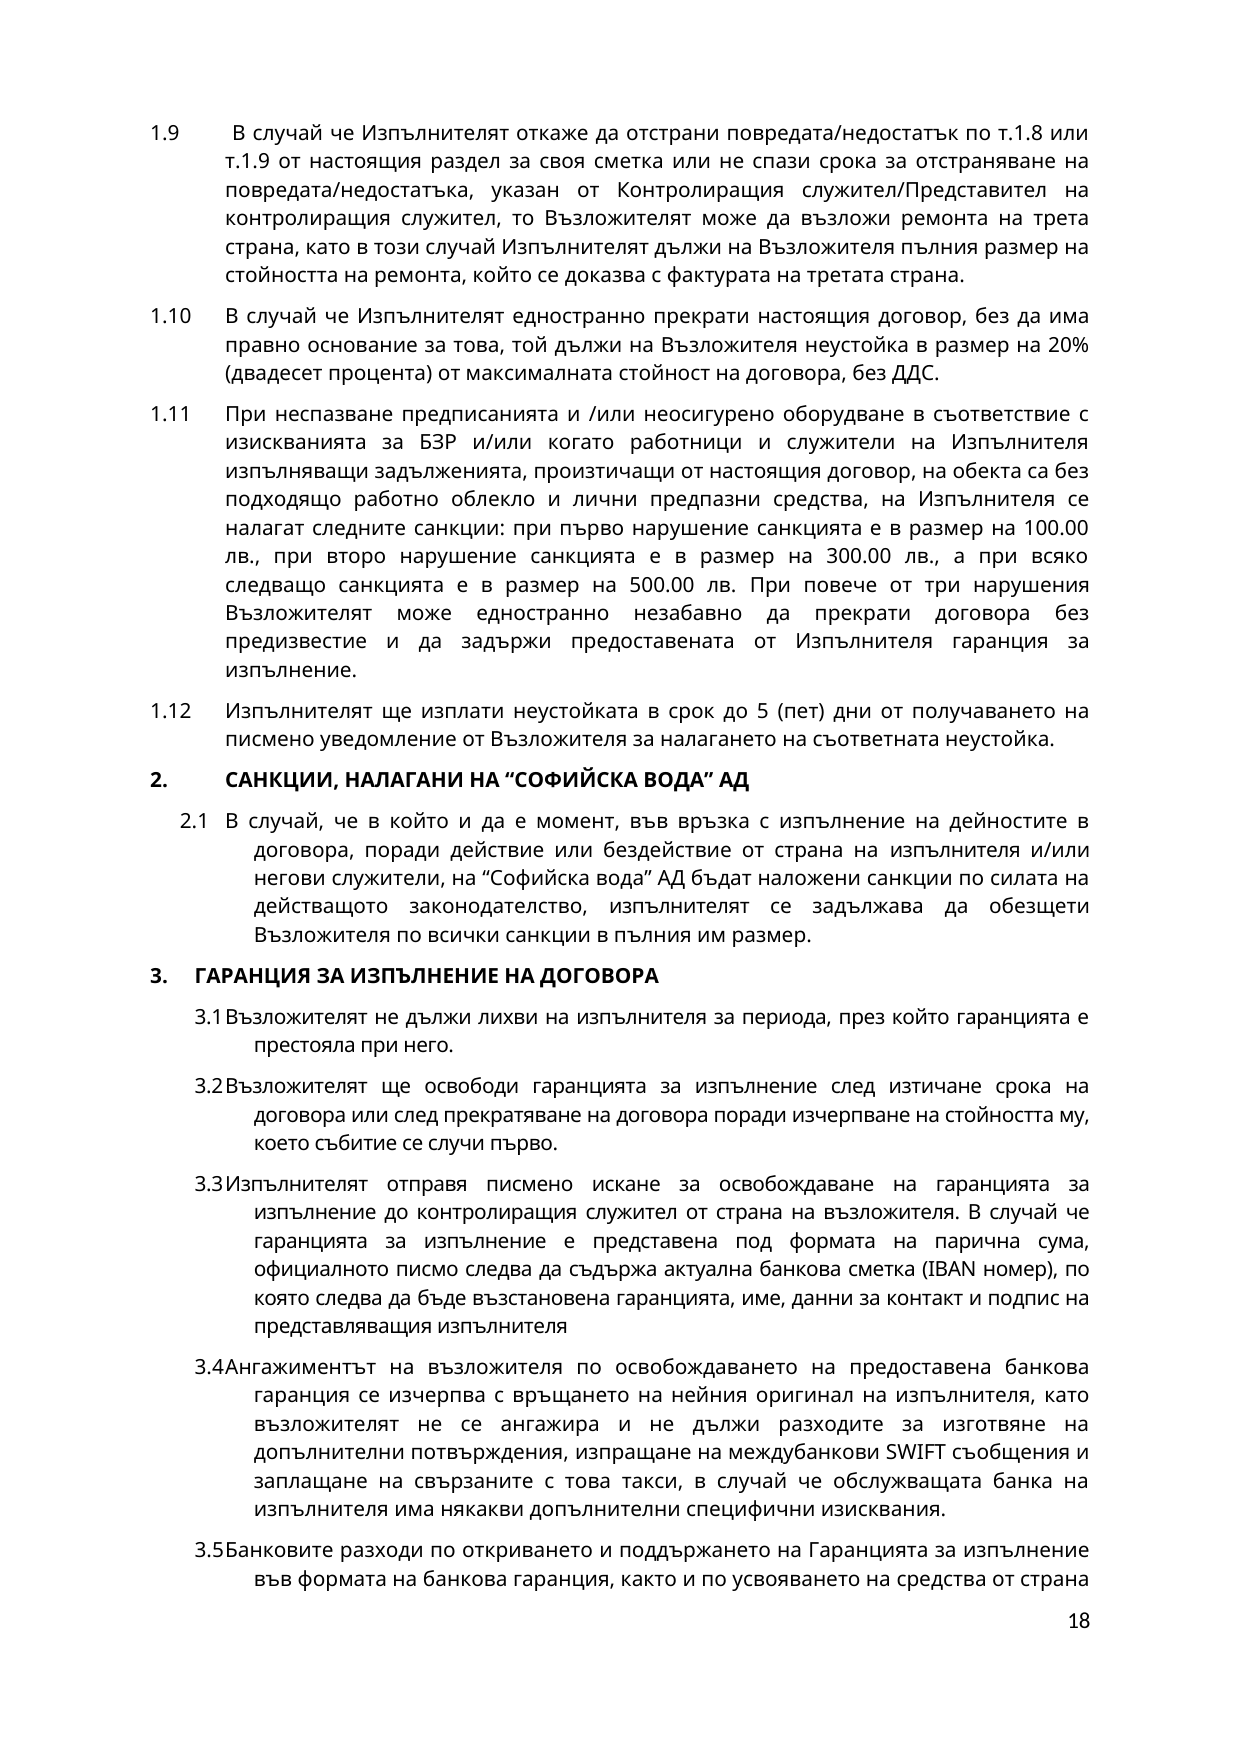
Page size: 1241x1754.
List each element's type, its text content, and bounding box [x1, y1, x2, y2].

list Изпълнителят отправя писмено искане за освобождаване на гаранцията за изпълнение до контролиращия служител от страна на възложителя. В случай че гаранцията за изпълнение е представена под формата на парична сума, официалното писмо следва да съдържа актуална банкова сметка (IBAN номер), по която следва да бъде възстановена гаранцията, име, данни за контакт и подпис на представляващия изпълнителя [194, 1169, 1090, 1340]
list При неспазване предписанията и /или неосигурено оборудване в съответствие с изискванията за БЗР и/или когато работници и служители на Изпълнителя изпълняващи задълженията, произтичащи от настоящия договор, на обекта са без подходящо работно облекло и лични предпазни средства, на Изпълнителя се налагат следните санкции: при първо нарушение санкцията е в размер на 100.00 лв., при второ нарушение санкцията е в размер на 300.00 лв., а при всяко следващо санкцията е в размер на 500.00 лв. При повече от три нарушения Възложителят може едностранно незабавно да прекрати договора без предизвестие и да задържи предоставената от Изпълнителя гаранция за изпълнение. [150, 399, 1090, 683]
list ГАРАНЦИЯ ЗА ИЗПЪЛНЕНИЕ НА ДОГОВОРА [150, 961, 1090, 989]
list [194, 1535, 1090, 1592]
list САНКЦИИ, НАЛАГАНИ НА “СОФИЙСКА ВОДА” АД [150, 765, 1090, 794]
list Възложителят не дължи лихви на изпълнителя за периода, през който гаранцията е престояла при него. [194, 1002, 1090, 1059]
list Ангажиментът на възложителя по освобождаването на предоставена банкова гаранция се изчерпва с връщането на нейния оригинал на изпълнителя, като възложителят не се ангажира и не дължи разходите за изготвяне на допълнителни потвърждения, изпращане на междубанкови SWIFT съобщения и заплащане на свързаните с това такси, в случай че обслужващата банка на изпълнителя има някакви допълнителни специфични изисквания. [194, 1352, 1090, 1523]
list В случай че Изпълнителят едностранно прекрати настоящия договор, без да има правно основание за това, той дължи на Възложителя неустойка в размер на 20% (двадесет процента) от максималната стойност на договора, без ДДС. [150, 301, 1090, 387]
list В случай, че в който и да е момент, във връзка с изпълнение на дейностите в договора, поради действие или бездействие от страна на изпълнителя и/или негови служители, на “Софийска вода” АД бъдат наложени санкции по силата на действащото законодателство, изпълнителят се задължава да обезщети Възложителя по всички санкции в пълния им размер. [179, 806, 1090, 948]
list Възложителят ще освободи гаранцията за изпълнение след изтичане срока на договора или след прекратяване на договора поради изчерпване на стойността му, което събитие се случи първо. [194, 1071, 1090, 1157]
list В случай че Изпълнителят откаже да отстрани повредата/недостатък по т.1.8 или т.1.9 от настоящия раздел за своя сметка или не спази срока за отстраняване на повредата/недостатъка, указан от Контролиращия служител/Представител на контролиращия служител, то Възложителят може да възложи ремонта на трета страна, като в този случай Изпълнителят дължи на Възложителя пълния размер на стойността на ремонта, който се доказва с фактурата на третата страна. [150, 118, 1090, 289]
list Изпълнителят ще изплати неустойката в срок до 5 (пет) дни от получаването на писмено уведомление от Възложителя за налагането на съответната неустойка. [150, 696, 1090, 753]
